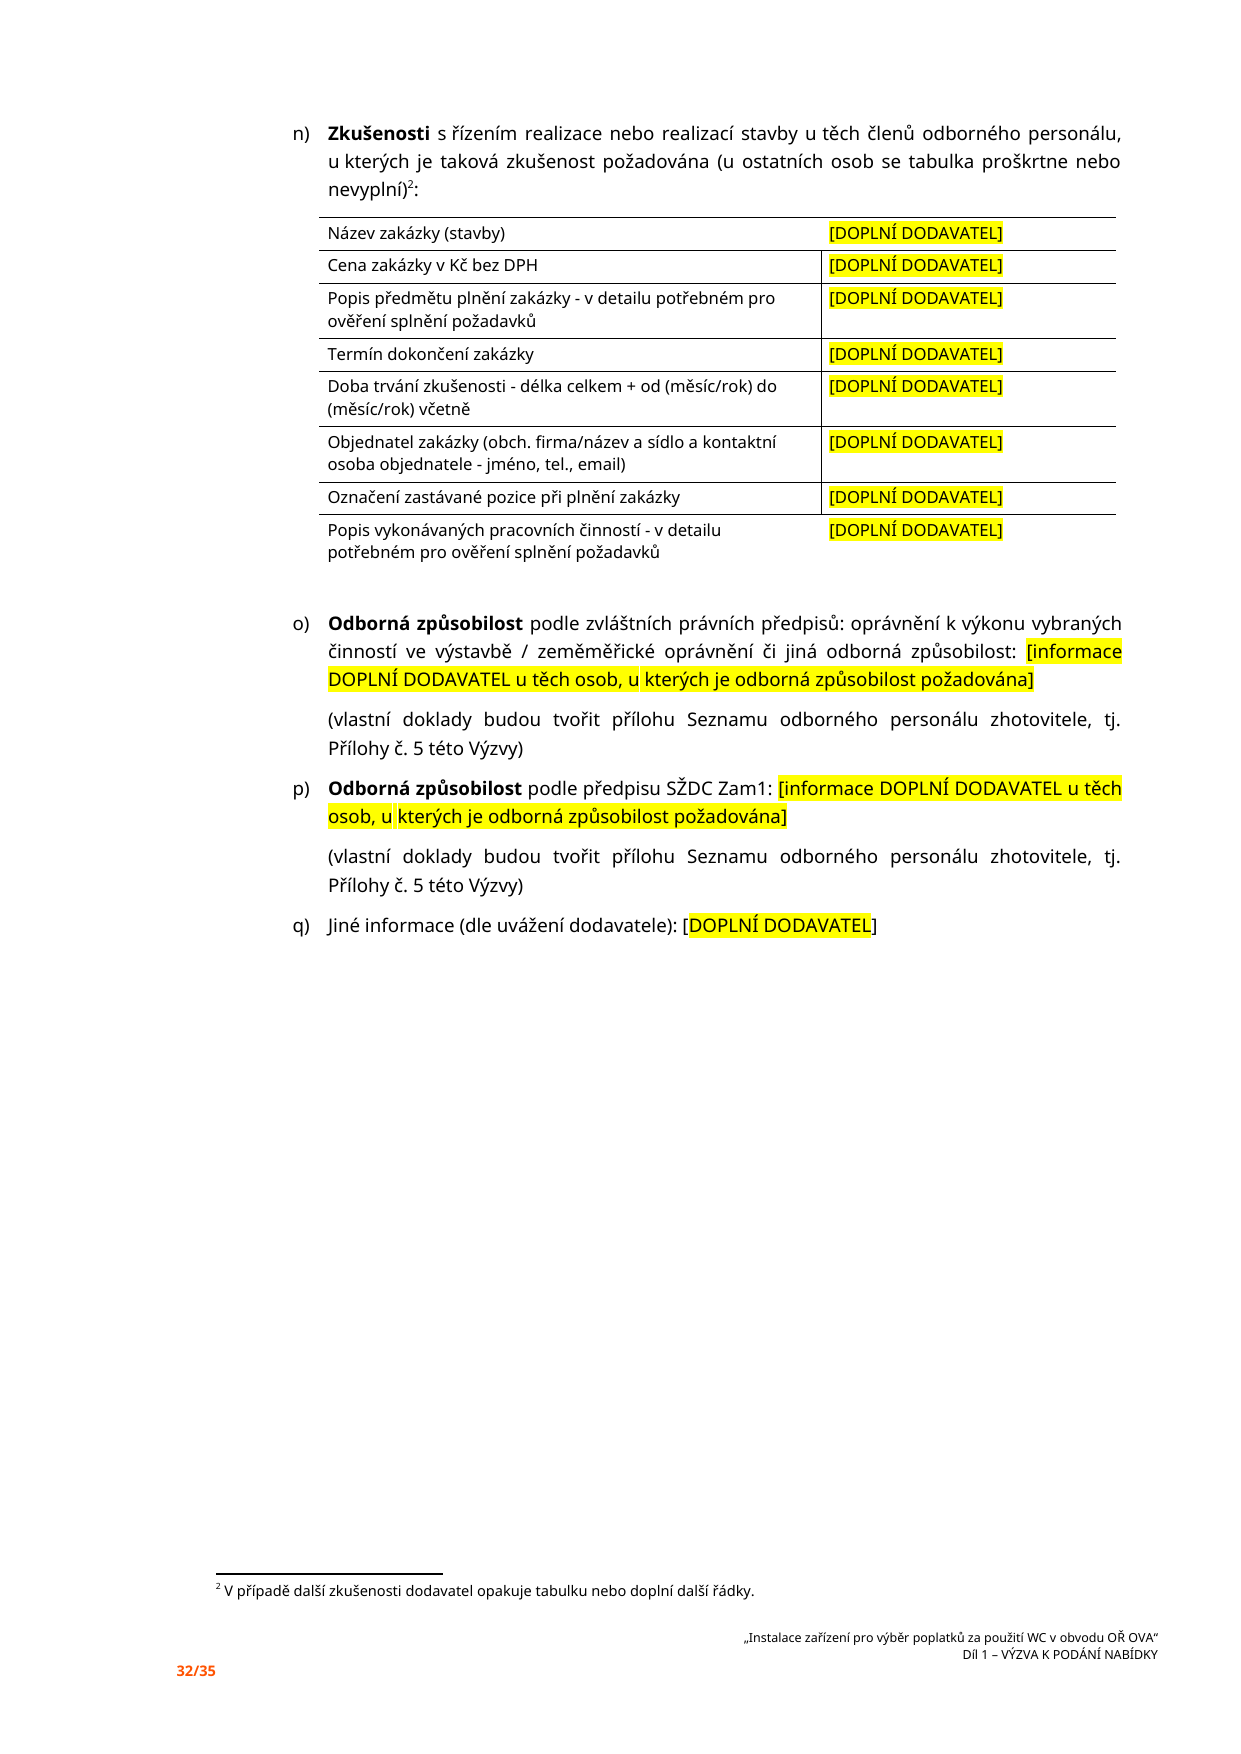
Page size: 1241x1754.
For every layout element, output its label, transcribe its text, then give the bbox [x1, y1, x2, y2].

table_cell Cena zakázky v Kč bez DPH [319, 251, 821, 283]
text (vlastní doklady budou tvořit přílohu Seznamu odborného personálu zhotovitele, tj. Přílohy č. 5 této Výzvy) [328, 707, 1122, 760]
table_cell [DOPLNÍ DODAVATEL] [822, 339, 1116, 371]
table_cell [DOPLNÍ DODAVATEL] [822, 284, 1116, 338]
table_cell [DOPLNÍ DODAVATEL] [822, 483, 1116, 514]
table_header Název zakázky (stavby) [319, 218, 821, 250]
table_cell [DOPLNÍ DODAVATEL] [821, 515, 1116, 570]
text Odborná způsobilost podle zvláštních právních předpisů: oprávnění k výkonu vybraných činností ve výstavbě / zeměměřické oprávnění či jiná odborná způsobilost: [informace DOPLNÍ DODAVATEL u těch osob, u kterých je odborná způsobilost požadována] [292, 610, 1122, 692]
text Odborná způsobilost podle předpisu SŽDC Zam1: [informace DOPLNÍ DODAVATEL u těch osob, u kterých je odborná způsobilost požadována] [292, 775, 1122, 829]
text Zkušenosti s řízením realizace nebo realizací stavby u těch členů odborného personálu, u kterých je taková zkušenost požadována (u ostatních osob se tabulka proškrtne nebo nevyplní): [292, 121, 1122, 202]
table_cell Popis předmětu plnění zakázky - v detailu potřebném pro ověření splnění požadavků [319, 284, 821, 338]
table_cell [DOPLNÍ DODAVATEL] [822, 251, 1116, 283]
table_cell Objednatel zakázky (obch. firma/název a sídlo a kontaktní osoba objednatele - jméno, tel., email) [319, 427, 821, 482]
list (vlastní doklady budou tvořit přílohu Seznamu odborného personálu zhotovitele, tj. Přílohy č. 5 této Výzvy) [328, 844, 1122, 897]
table_cell [DOPLNÍ DODAVATEL] [822, 427, 1116, 482]
text Jiné informace (dle uvážení dodavatele): [DOPLNÍ DODAVATEL] [292, 912, 1122, 938]
table_cell Popis vykonávaných pracovních činností - v detailu potřebném pro ověření splnění požadavků [319, 515, 821, 570]
table_cell Doba trvání zkušenosti - délka celkem + od (měsíc/rok) do (měsíc/rok) včetně [319, 372, 821, 426]
table_cell [DOPLNÍ DODAVATEL] [822, 372, 1116, 426]
table_cell Termín dokončení zakázky [319, 339, 821, 371]
table_header [DOPLNÍ DODAVATEL] [821, 218, 1116, 250]
table_cell Označení zastávané pozice při plnění zakázky [319, 483, 821, 514]
